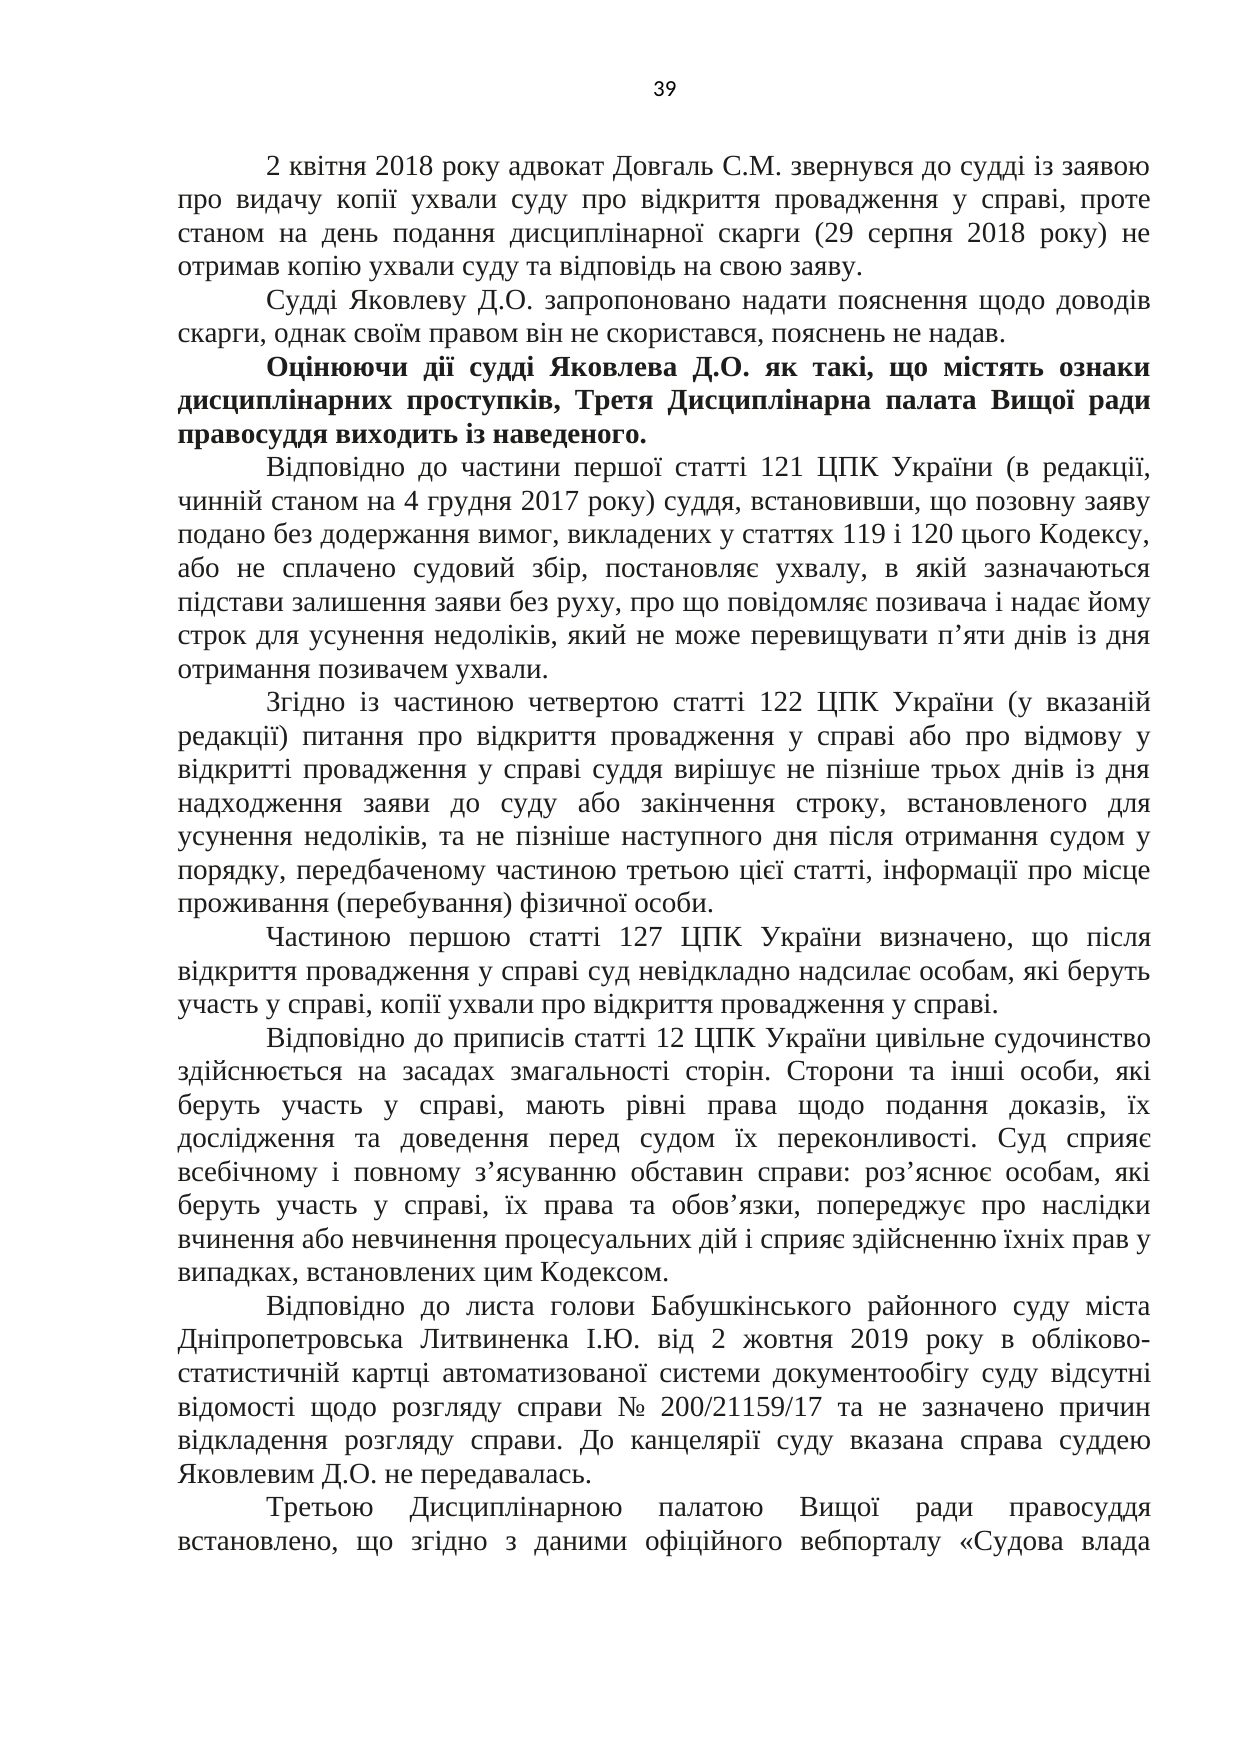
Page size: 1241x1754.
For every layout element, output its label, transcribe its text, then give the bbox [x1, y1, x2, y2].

text Частиною першою статті 127 ЦПК України визначено, що після відкриття провадження у справі суд невідкладно надсилає особам, які беруть участь у справі, копії ухвали про відкриття провадження у справі. [177, 919, 1152, 1020]
text 2 квітня 2018 року адвокат Довгаль С.М. звернувся до судді із заявою про видачу копії ухвали суду про відкриття провадження у справі, проте станом на день подання дисциплінарної скарги (29 серпня 2018 року) не отримав копію ухвали суду та відповідь на свою заяву. [177, 148, 1152, 282]
text Відповідно до приписів статті 12 ЦПК України цивільне судочинство здійснюється на засадах змагальності сторін. Сторони та інші особи, які беруть участь у справі, мають рівні права щодо подання доказів, їх дослідження та доведення перед судом їх переконливості. Суд сприяє всебічному і повному з’ясуванню обставин справи: роз’яснює особам, які беруть участь у справі, їх права та обов’язки, попереджує про наслідки вчинення або невчинення процесуальних дій і сприяє здійсненню їхніх прав у випадках, встановлених цим Кодексом. [177, 1020, 1152, 1288]
text Відповідно до частини першої статті 121 ЦПК України (в редакції, чинній станом на 4 грудня 2017 року) суддя, встановивши, що позовну заяву подано без додержання вимог, викладених у статтях 119 і 120 цього Кодексу, або не сплачено судовий збір, постановляє ухвалу, в якій зазначаються підстави залишення заяви без руху, про що повідомляє позивача і надає йому строк для усунення недоліків, який не може перевищувати п’яти днів із дня отримання позивачем ухвали. [177, 449, 1152, 684]
text Судді Яковлеву Д.О. запропоновано надати пояснення щодо доводів скарги, однак своїм правом він не скористався, пояснень не надав. [177, 282, 1152, 349]
text Відповідно до листа голови Бабушкінського районного суду міста Дніпропетровська Литвиненка І.Ю. від 2 жовтня 2019 року в обліково-статистичній картці автоматизованої системи документообігу суду відсутні відомості щодо розгляду справи № 200/21159/17 та не зазначено причин відкладення розгляду справи. До канцелярії суду вказана справа суддею Яковлевим Д.О. не передавалась. [177, 1288, 1152, 1489]
text Оцінюючи дії судді Яковлева Д.О. як такі, що містять ознаки дисциплінарних проступків, Третя Дисциплінарна палата Вищої ради правосуддя виходить із наведеного. [177, 349, 1152, 449]
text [177, 1489, 1152, 1556]
text Згідно із частиною четвертою статті 122 ЦПК України (у вказаній редакції) питання про відкриття провадження у справі або про відмову у відкритті провадження у справі суддя вирішує не пізніше трьох днів із дня надходження заяви до суду або закінчення строку, встановленого для усунення недоліків, та не пізніше наступного дня після отримання судом у порядку, передбаченому частиною третьою цієї статті, інформації про місце проживання (перебування) фізичної особи. [177, 684, 1152, 919]
